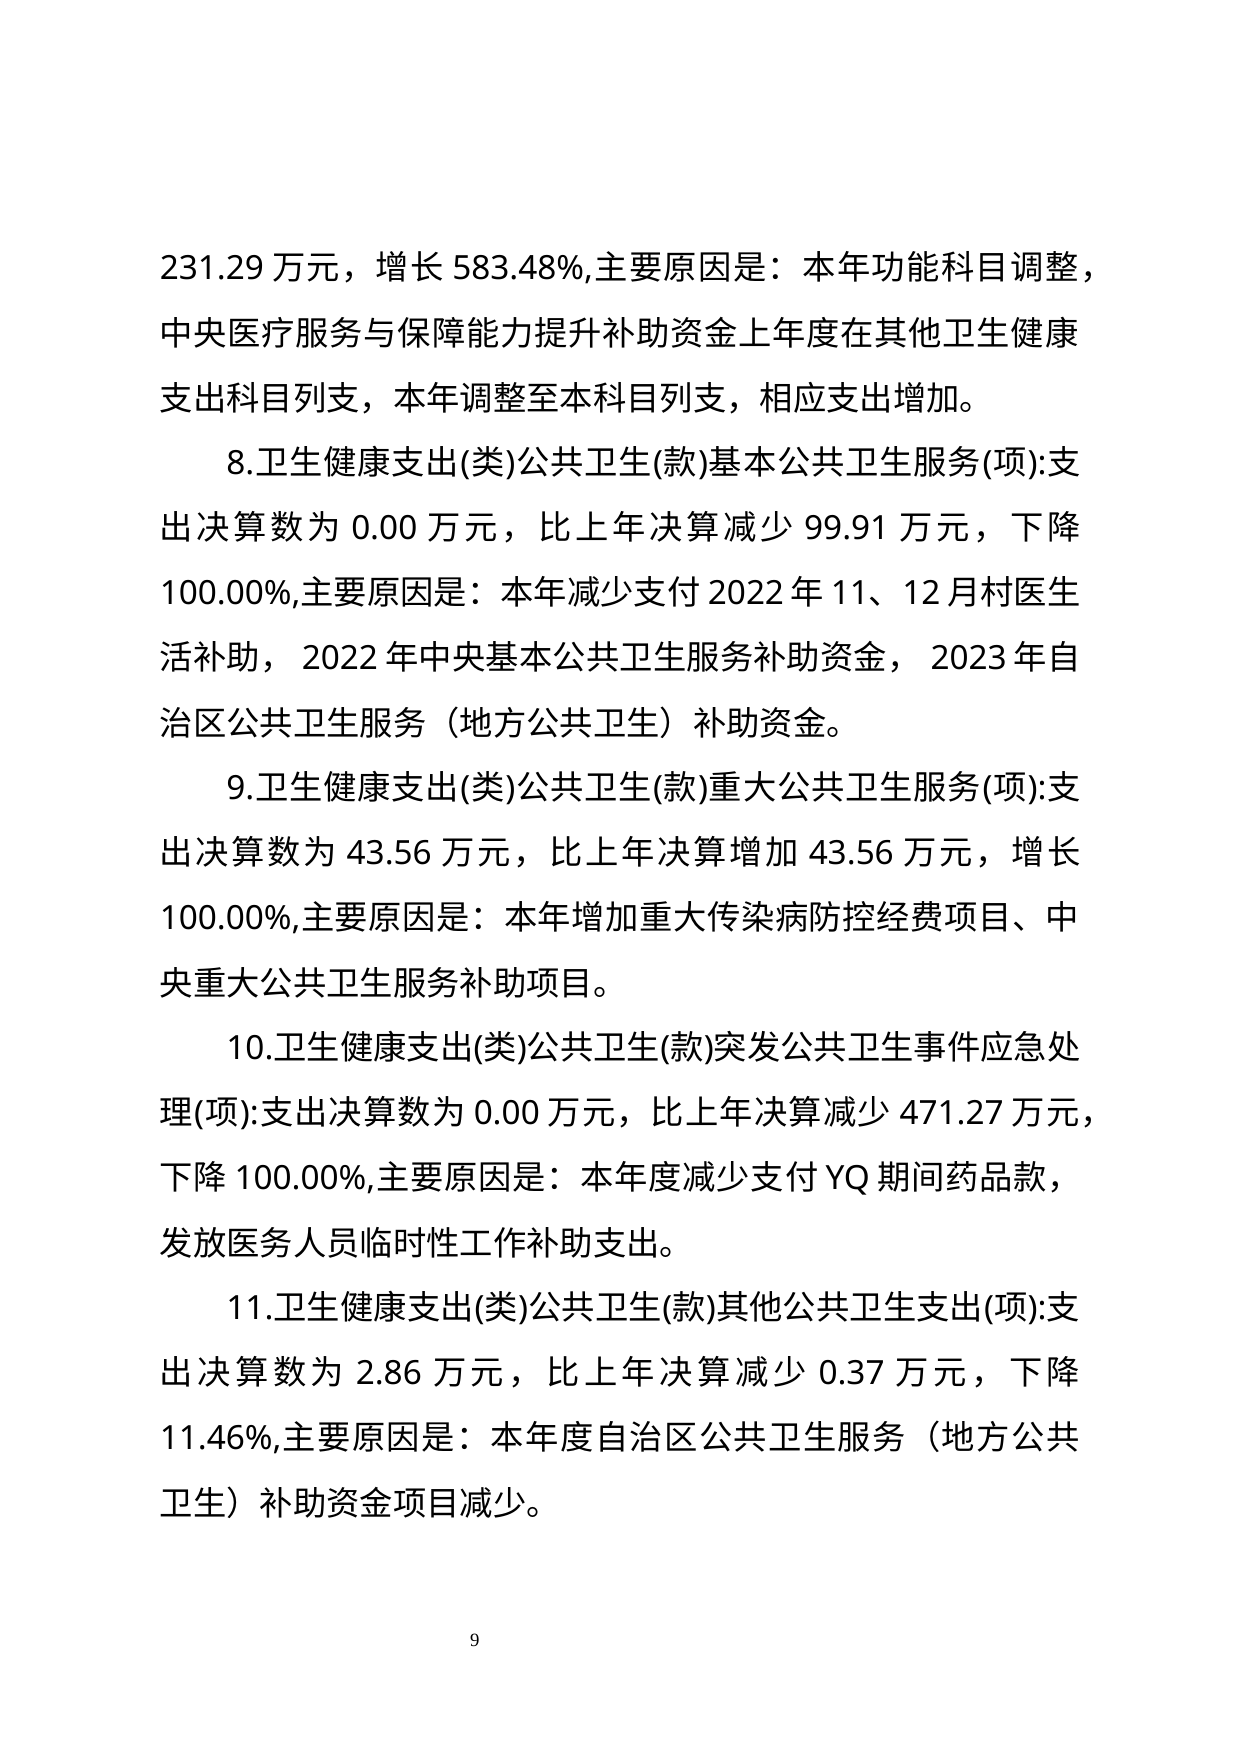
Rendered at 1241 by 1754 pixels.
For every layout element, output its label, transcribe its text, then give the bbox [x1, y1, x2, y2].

text 10.卫生健康支出(类)公共卫生(款)突发公共卫生事件应急处理(项):支出决算数为0.00万元，比上年决算减少471.27万元，下降100.00%,主要原因是：本年度减少支付YQ期间药品款，发放医务人员临时性工作补助支出。 [159, 1013, 1081, 1273]
text 8.卫生健康支出(类)公共卫生(款)基本公共卫生服务(项):支出决算数为0.00万元，比上年决算减少99.91万元，下降100.00%,主要原因是：本年减少支付2022年11、12月村医生活补助， 2022年中央基本公共卫生服务补助资金， 2023年自治区公共卫生服务（地方公共卫生）补助资金。 [159, 428, 1081, 753]
text 9.卫生健康支出(类)公共卫生(款)重大公共卫生服务(项):支出决算数为43.56万元，比上年决算增加43.56万元，增长100.00%,主要原因是：本年增加重大传染病防控经费项目、中央重大公共卫生服务补助项目。 [159, 753, 1081, 1013]
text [159, 233, 1081, 428]
text 11.卫生健康支出(类)公共卫生(款)其他公共卫生支出(项):支出决算数为2.86万元，比上年决算减少0.37万元，下降11.46%,主要原因是：本年度自治区公共卫生服务（地方公共卫生）补助资金项目减少。 [159, 1273, 1081, 1533]
